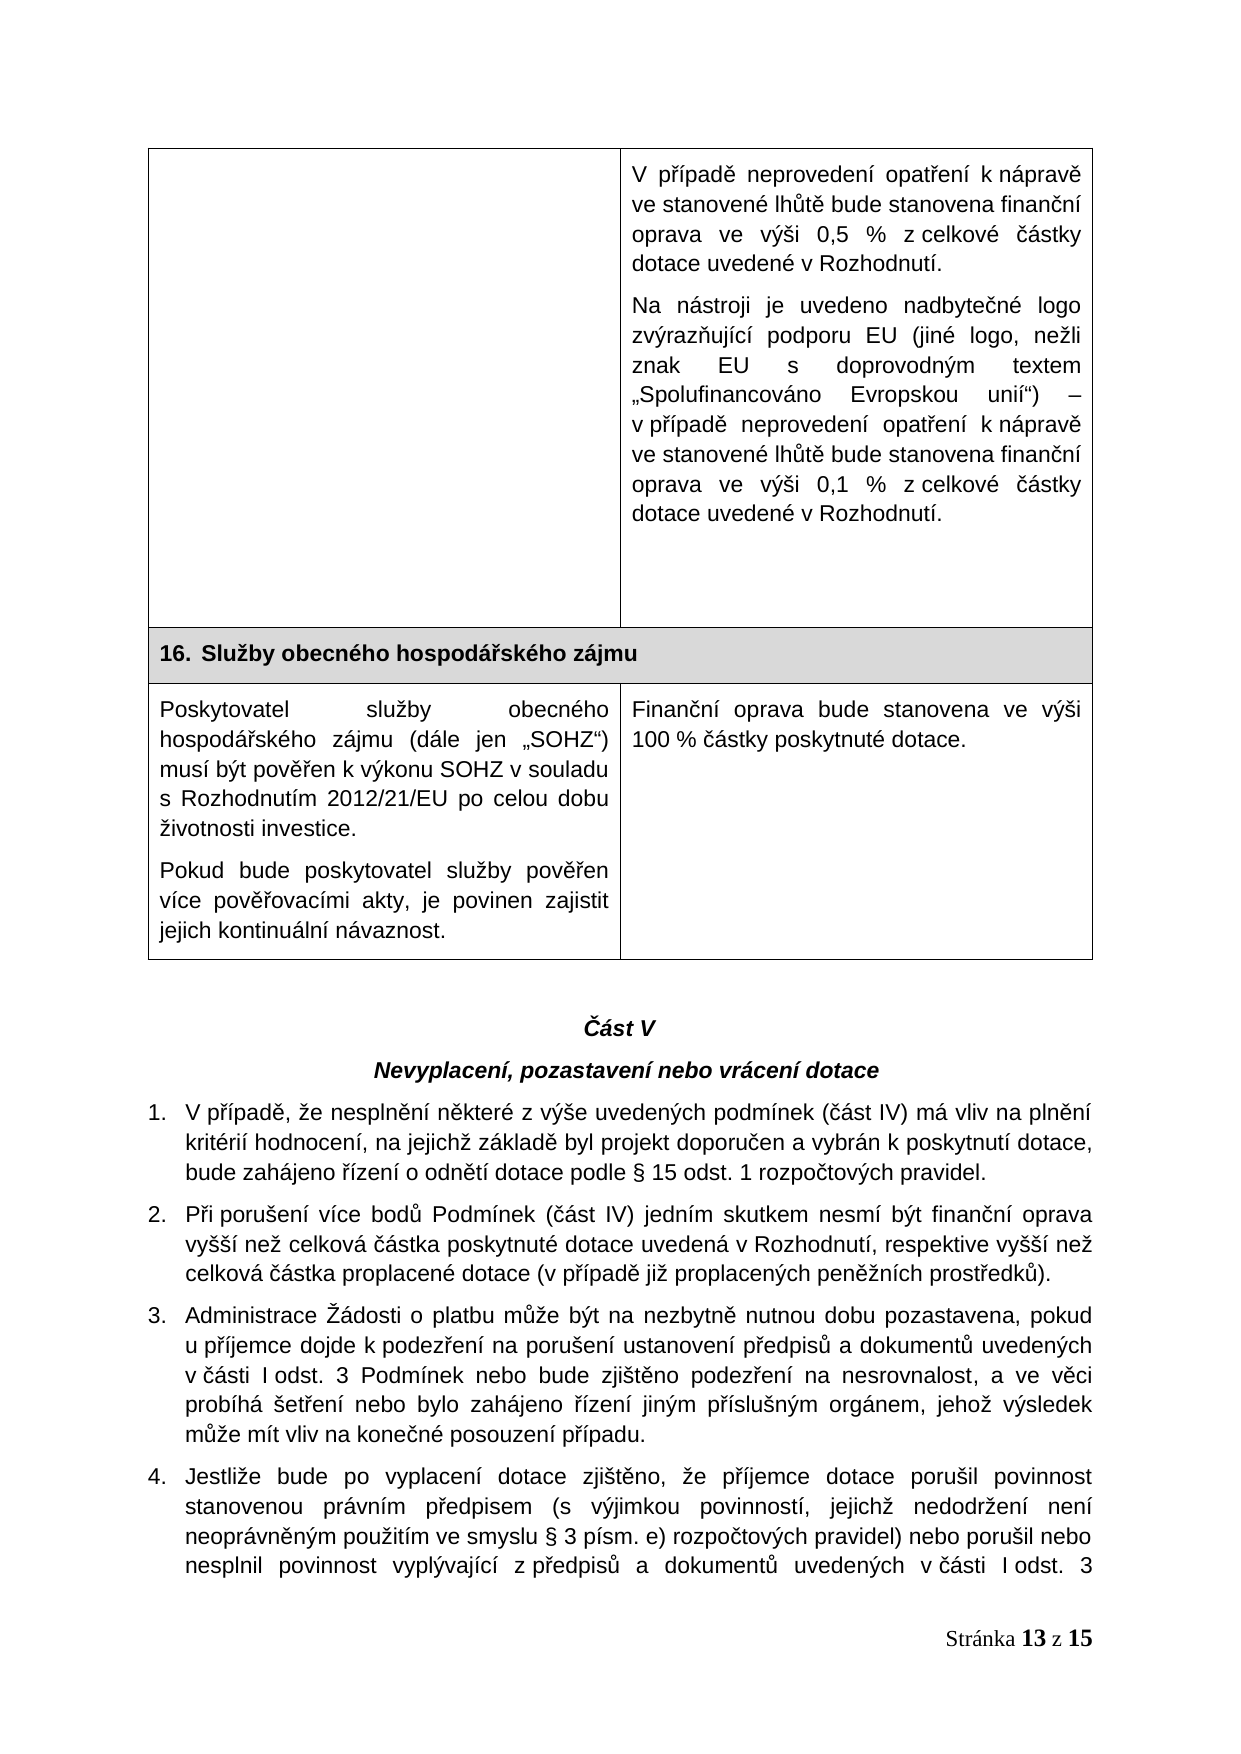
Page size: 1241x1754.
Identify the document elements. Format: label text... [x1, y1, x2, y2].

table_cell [621, 149, 1092, 627]
table_cell Služby obecného hospodářského zájmu [149, 628, 1092, 683]
table_cell Poskytovatel služby obecného hospodářského zájmu (dále jen „SOHZ“) musí být pověřen k výkonu SOHZ v souladu s Rozhodnutím 2012/21/EU po celou dobu životnosti investice. Pokud bude poskytovatel služby pověřen více pověřovacími akty, je povinen zajistit jejich kontinuální návaznost. [149, 684, 620, 959]
text Nevyplacení, pozastavení nebo vrácení dotace [162, 1057, 1093, 1083]
list Administrace Žádosti o platbu může být na nezbytně nutnou dobu pozastavena, pokud u příjemce dojde k podezření na porušení ustanovení předpisů a dokumentů uvedených v části I odst. 3 Podmínek nebo bude zjištěno podezření na nesrovnalost, a ve věci probíhá šetření nebo bylo zahájeno řízení jiným příslušným orgánem, jehož výsledek může mít vliv na konečné posouzení případu. [148, 1302, 1093, 1447]
list Při porušení více bodů Podmínek (část IV) jedním skutkem nesmí být finanční oprava vyšší než celková částka poskytnuté dotace uvedená v Rozhodnutí, respektive vyšší než celková částka proplacené dotace (v případě již proplacených peněžních prostředků). [148, 1201, 1093, 1287]
table_cell Finanční oprava bude stanovena ve výši 100 % částky poskytnuté dotace. [621, 684, 1092, 959]
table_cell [149, 149, 620, 627]
list V případě, že nesplnění některé z výše uvedených podmínek (část IV) má vliv na plnění kritérií hodnocení, na jejichž základě byl projekt doporučen a vybrán k poskytnutí dotace, bude zahájeno řízení o odnětí dotace podle § 15 odst. 1 rozpočtových pravidel. [148, 1099, 1093, 1185]
subtitle Část V [148, 1015, 1093, 1041]
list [148, 1463, 1093, 1579]
